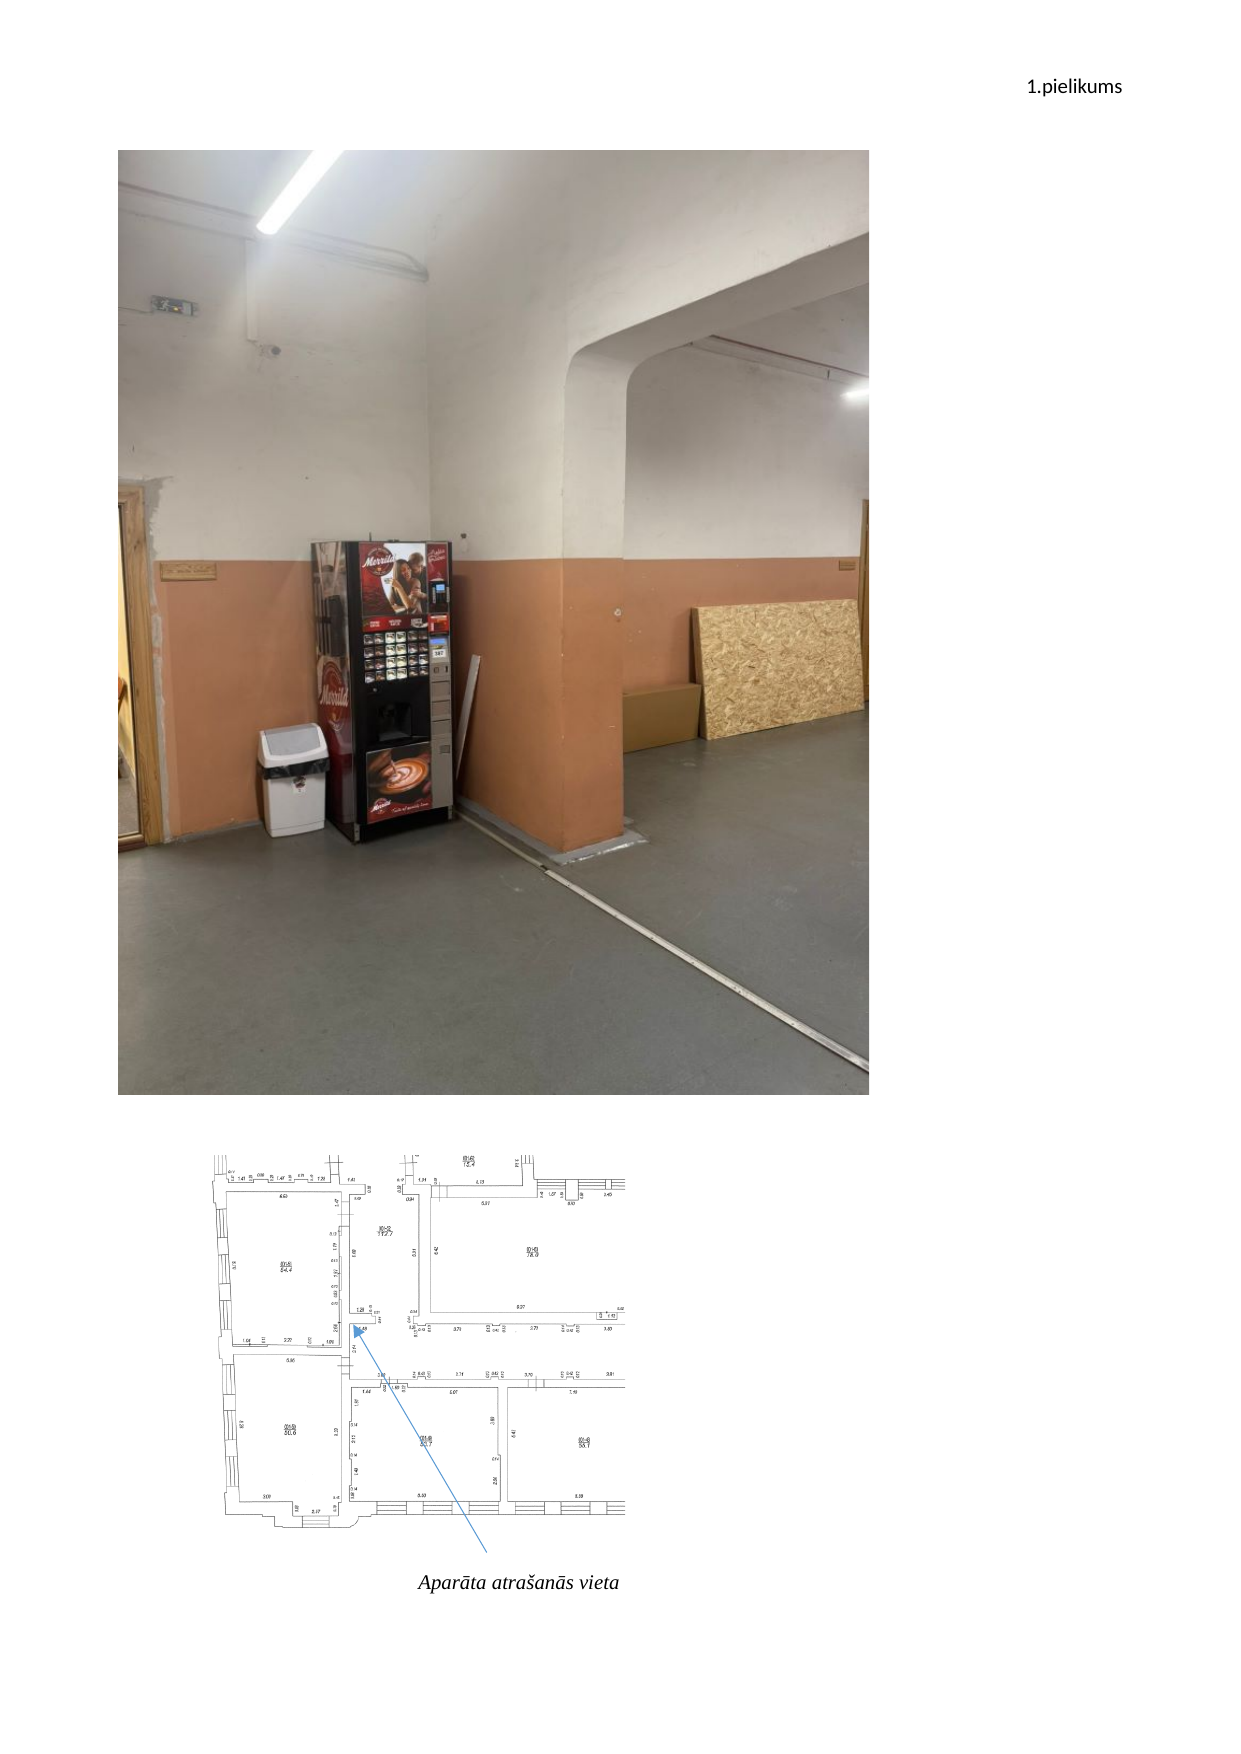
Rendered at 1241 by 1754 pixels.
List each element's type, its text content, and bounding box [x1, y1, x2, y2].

picture [193, 1155, 626, 1537]
text Aparāta atrašanās vieta [343, 1569, 1122, 1594]
picture [118, 150, 870, 1095]
